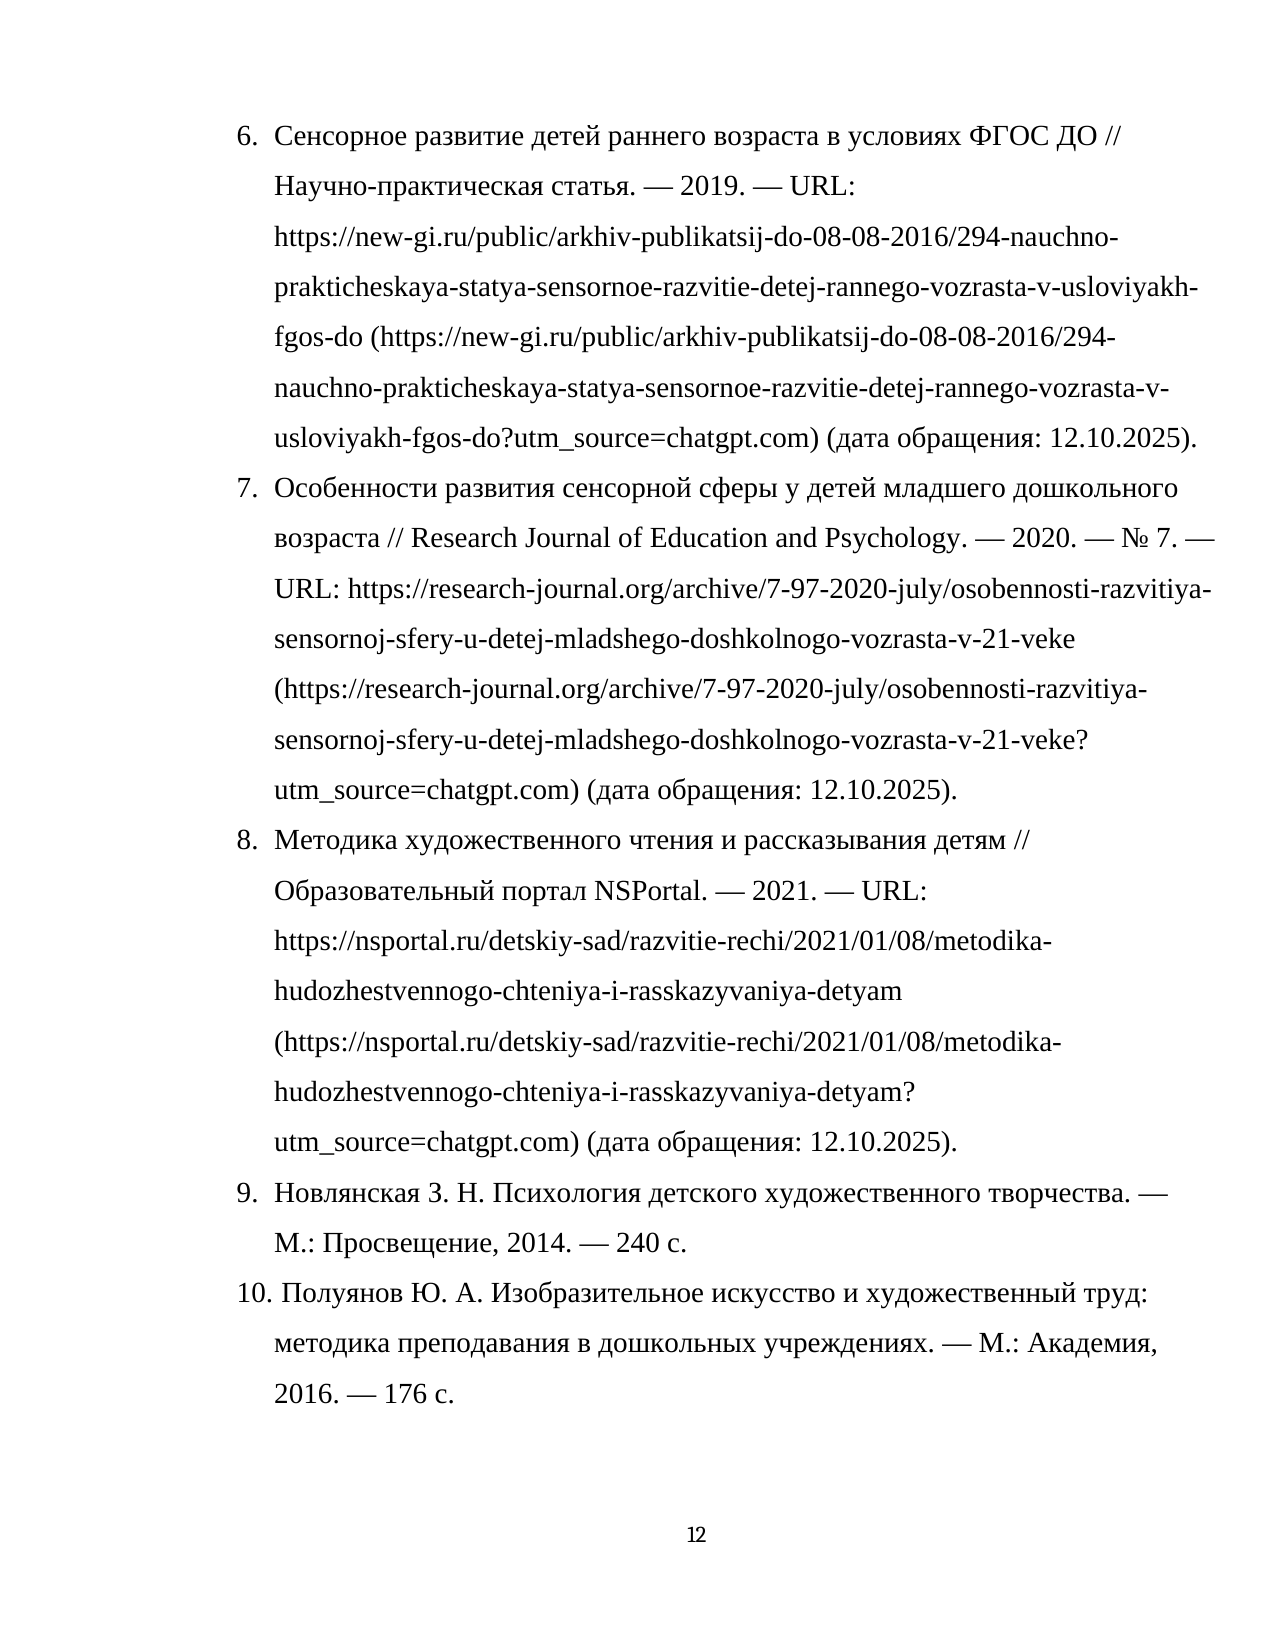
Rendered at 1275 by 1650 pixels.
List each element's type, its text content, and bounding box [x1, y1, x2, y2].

list Методика художественного чтения и рассказывания детям // Образовательный портал NSPortal. — 2021. — URL: https://nsportal.ru/detskiy-sad/razvitie-rechi/2021/01/08/metodika-hudozhestvennogo-chteniya-i-rasskazyvaniya-detyam (https://nsportal.ru/detskiy-sad/razvitie-rechi/2021/01/08/metodika-hudozhestvennogo-chteniya-i-rasskazyvaniya-detyam?utm_source=chatgpt.com) (дата обращения: 12.10.2025). [236, 822, 1216, 1158]
list Новлянская З. Н. Психология детского художественного творчества. — М.: Просвещение, 2014. — 240 с. [236, 1175, 1216, 1258]
list Особенности развития сенсорной сферы у детей младшего дошкольного возраста // Research Journal of Education and Psychology. — 2020. — № 7. — URL: https://research-journal.org/archive/7-97-2020-july/osobennosti-razvitiya-sensornoj-sfery-u-detej-mladshego-doshkolnogo-vozrasta-v-21-veke (https://research-journal.org/archive/7-97-2020-july/osobennosti-razvitiya-sensornoj-sfery-u-detej-mladshego-doshkolnogo-vozrasta-v-21-veke?utm_source=chatgpt.com) (дата обращения: 12.10.2025). [236, 470, 1216, 806]
list Сенсорное развитие детей раннего возраста в условиях ФГОС ДО // Научно-практическая статья. — 2019. — URL: https://new-gi.ru/public/arkhiv-publikatsij-do-08-08-2016/294-nauchno-prakticheskaya-statya-sensornoe-razvitie-detej-rannego-vozrasta-v-usloviyakh-fgos-do (https://new-gi.ru/public/arkhiv-publikatsij-do-08-08-2016/294-nauchno-prakticheskaya-statya-sensornoe-razvitie-detej-rannego-vozrasta-v-usloviyakh-fgos-do?utm_source=chatgpt.com) (дата обращения: 12.10.2025). [236, 118, 1216, 453]
list Полуянов Ю. А. Изобразительное искусство и художественный труд: методика преподавания в дошкольных учреждениях. — М.: Академия, 2016. — 176 с. [236, 1275, 1216, 1409]
